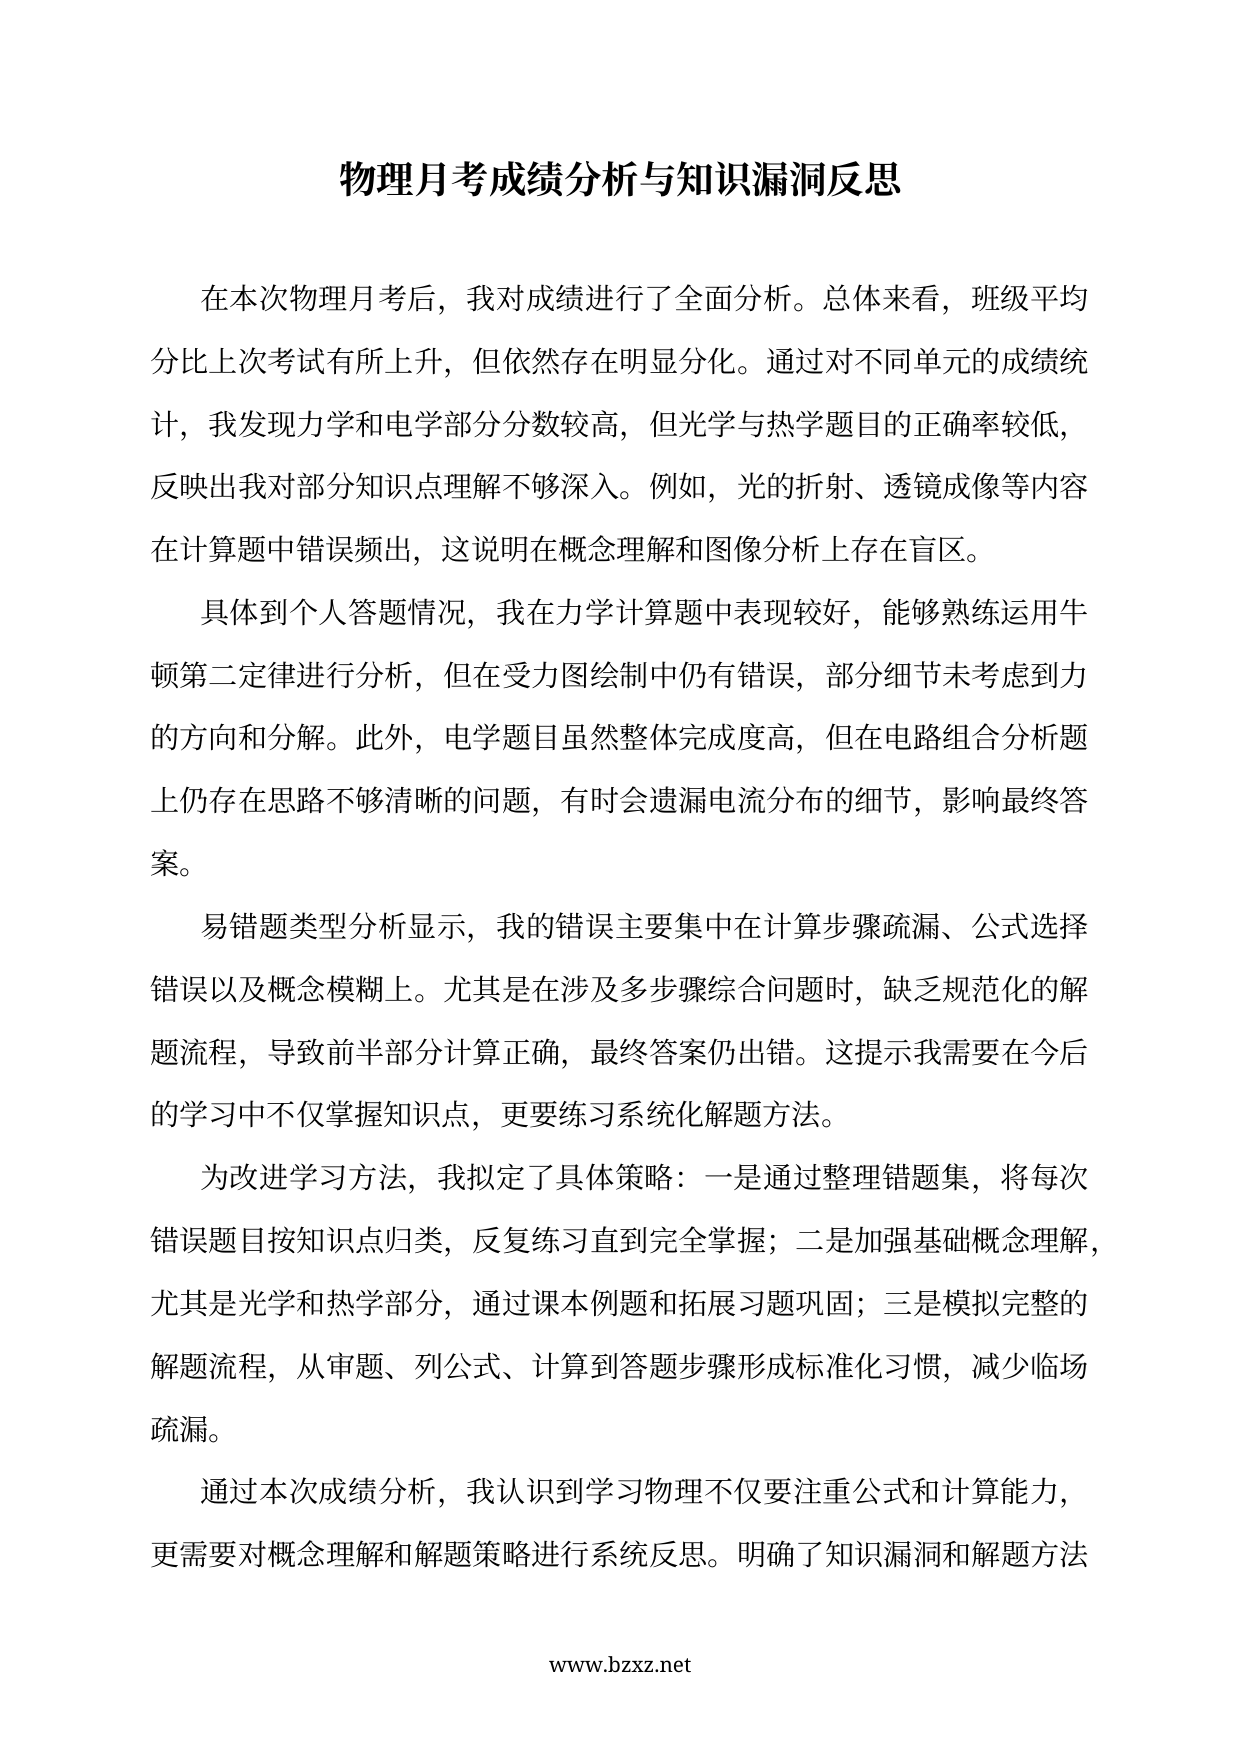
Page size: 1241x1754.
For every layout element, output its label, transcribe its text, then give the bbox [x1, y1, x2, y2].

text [150, 1469, 1090, 1574]
subtitle 物理月考成绩分析与知识漏洞反思 [150, 150, 1090, 204]
text 具体到个人答题情况，我在力学计算题中表现较好，能够熟练运用牛顿第二定律进行分析，但在受力图绘制中仍有错误，部分细节未考虑到力的方向和分解。此外，电学题目虽然整体完成度高，但在电路组合分析题上仍存在思路不够清晰的问题，有时会遗漏电流分布的细节，影响最终答案。 [150, 590, 1090, 883]
text 为改进学习方法，我拟定了具体策略：一是通过整理错题集，将每次错误题目按知识点归类，反复练习直到完全掌握；二是加强基础概念理解，尤其是光学和热学部分，通过课本例题和拓展习题巩固；三是模拟完整的解题流程，从审题、列公式、计算到答题步骤形成标准化习惯，减少临场疏漏。 [150, 1155, 1090, 1448]
text 在本次物理月考后，我对成绩进行了全面分析。总体来看，班级平均分比上次考试有所上升，但依然存在明显分化。通过对不同单元的成绩统计，我发现力学和电学部分分数较高，但光学与热学题目的正确率较低，反映出我对部分知识点理解不够深入。例如，光的折射、透镜成像等内容在计算题中错误频出，这说明在概念理解和图像分析上存在盲区。 [150, 276, 1090, 569]
text 易错题类型分析显示，我的错误主要集中在计算步骤疏漏、公式选择错误以及概念模糊上。尤其是在涉及多步骤综合问题时，缺乏规范化的解题流程，导致前半部分计算正确，最终答案仍出错。这提示我需要在今后的学习中不仅掌握知识点，更要练习系统化解题方法。 [150, 904, 1090, 1134]
